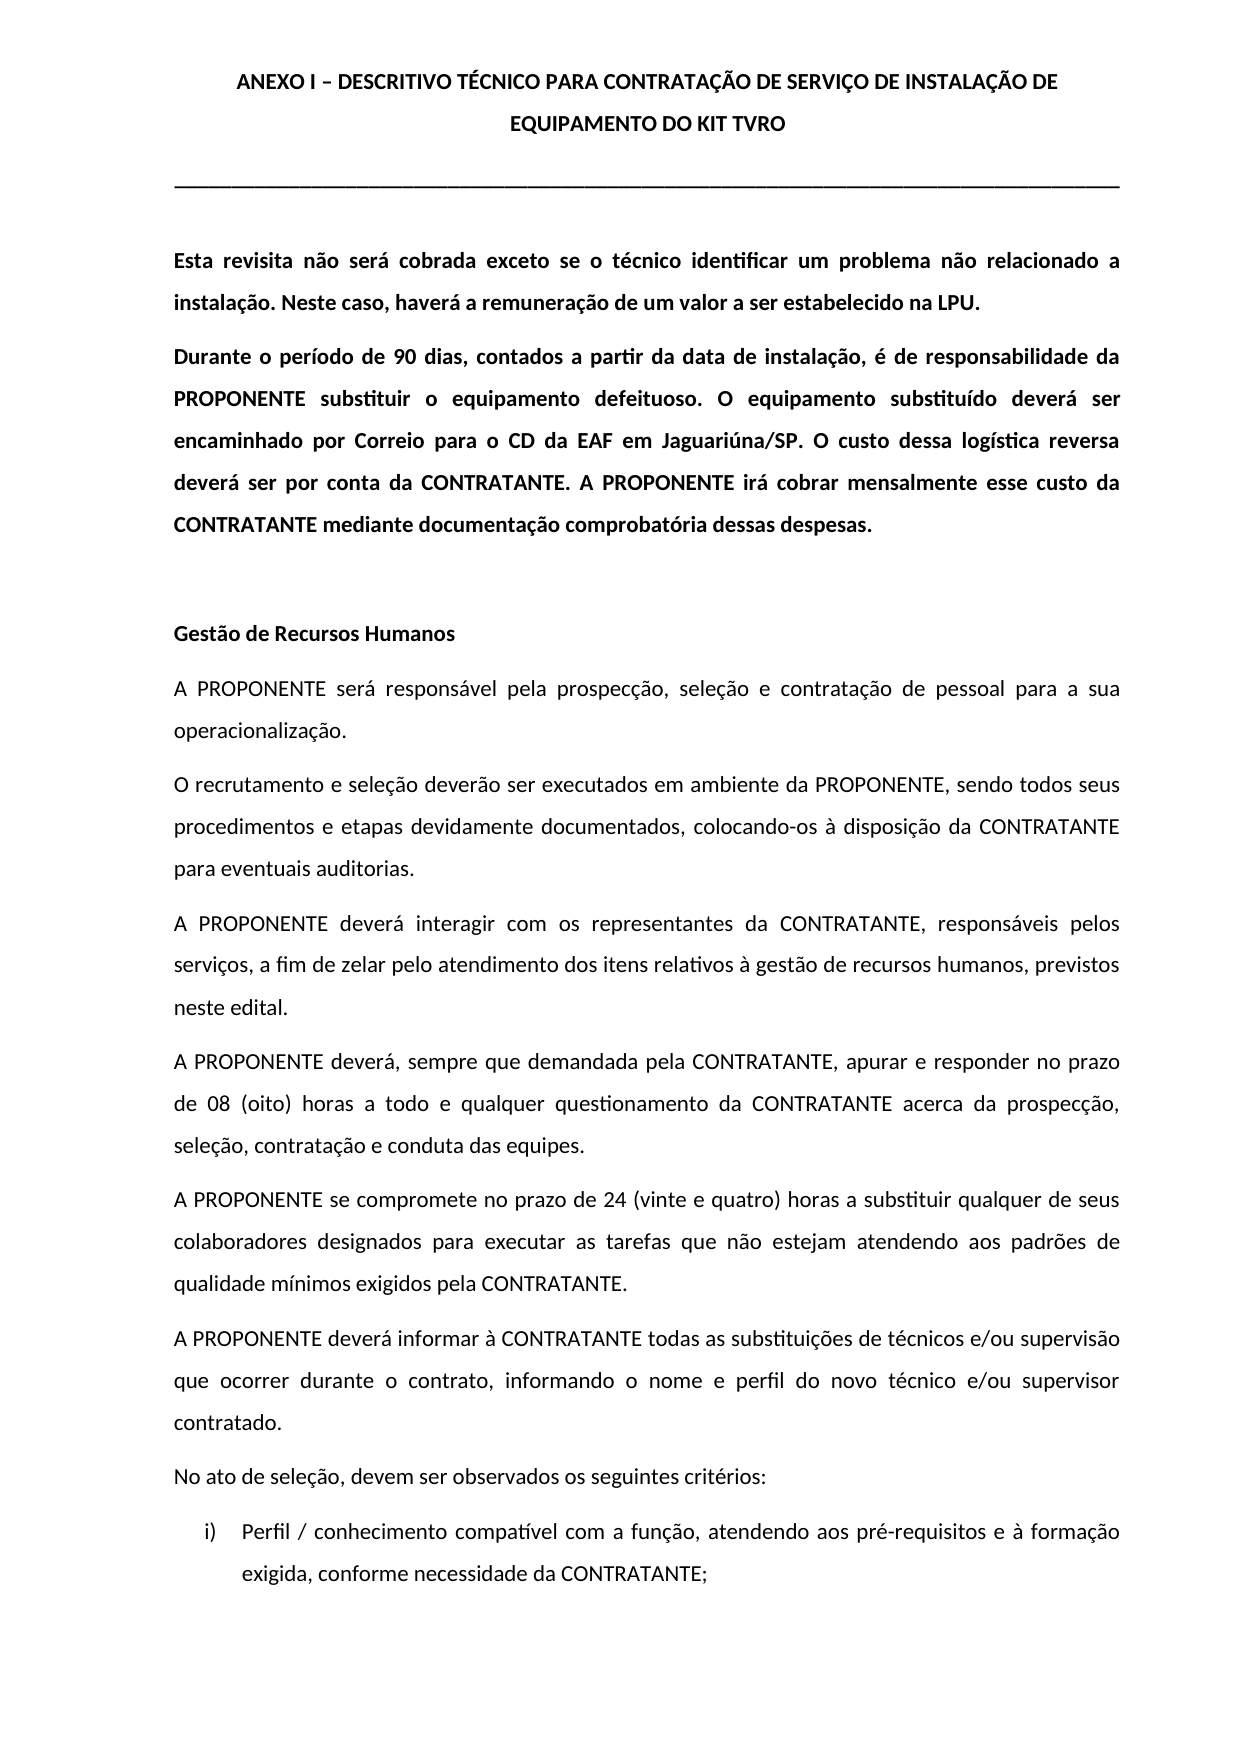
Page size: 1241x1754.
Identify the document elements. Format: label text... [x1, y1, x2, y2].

text Esta revisita não será cobrada exceto se o técnico identificar um problema não relacionado a instalação. Neste caso, haverá a remuneração de um valor a ser estabelecido na LPU. [173, 246, 1122, 316]
text No ato de seleção, devem ser observados os seguintes critérios: [173, 1462, 1122, 1490]
text Gestão de Recursos Humanos [173, 619, 1122, 647]
text A PROPONENTE será responsável pela prospecção, seleção e contratação de pessoal para a sua operacionalização. [173, 674, 1122, 744]
list Perfil / conhecimento compatível com a função, atendendo aos pré-requisitos e à formação exigida, conforme necessidade da CONTRATANTE; [204, 1517, 1122, 1587]
text A PROPONENTE se compromete no prazo de 24 (vinte e quatro) horas a substituir qualquer de seus colaboradores designados para executar as tarefas que não estejam atendendo aos padrões de qualidade mínimos exigidos pela CONTRATANTE. [173, 1186, 1122, 1297]
text Durante o período de 90 dias, contados a partir da data de instalação, é de responsabilidade da PROPONENTE substituir o equipamento defeituoso. O equipamento substituído deverá ser encaminhado por Correio para o CD da EAF em Jaguariúna/SP. O custo dessa logística reversa deverá ser por conta da CONTRATANTE. A PROPONENTE irá cobrar mensalmente esse custo da CONTRATANTE mediante documentação comprobatória dessas despesas. [173, 342, 1122, 538]
text A PROPONENTE deverá informar à CONTRATANTE todas as substituições de técnicos e/ou supervisão que ocorrer durante o contrato, informando o nome e perfil do novo técnico e/ou supervisor contratado. [173, 1324, 1122, 1436]
text A PROPONENTE deverá interagir com os representantes da CONTRATANTE, responsáveis pelos serviços, a fim de zelar pelo atendimento dos itens relativos à gestão de recursos humanos, previstos neste edital. [173, 909, 1122, 1021]
text O recrutamento e seleção deverão ser executados em ambiente da PROPONENTE, sendo todos seus procedimentos e etapas devidamente documentados, colocando-os à disposição da CONTRATANTE para eventuais auditorias. [173, 770, 1122, 882]
text A PROPONENTE deverá, sempre que demandada pela CONTRATANTE, apurar e responder no prazo de 08 (oito) horas a todo e qualquer questionamento da CONTRATANTE acerca da prospecção, seleção, contratação e conduta das equipes. [173, 1047, 1122, 1159]
